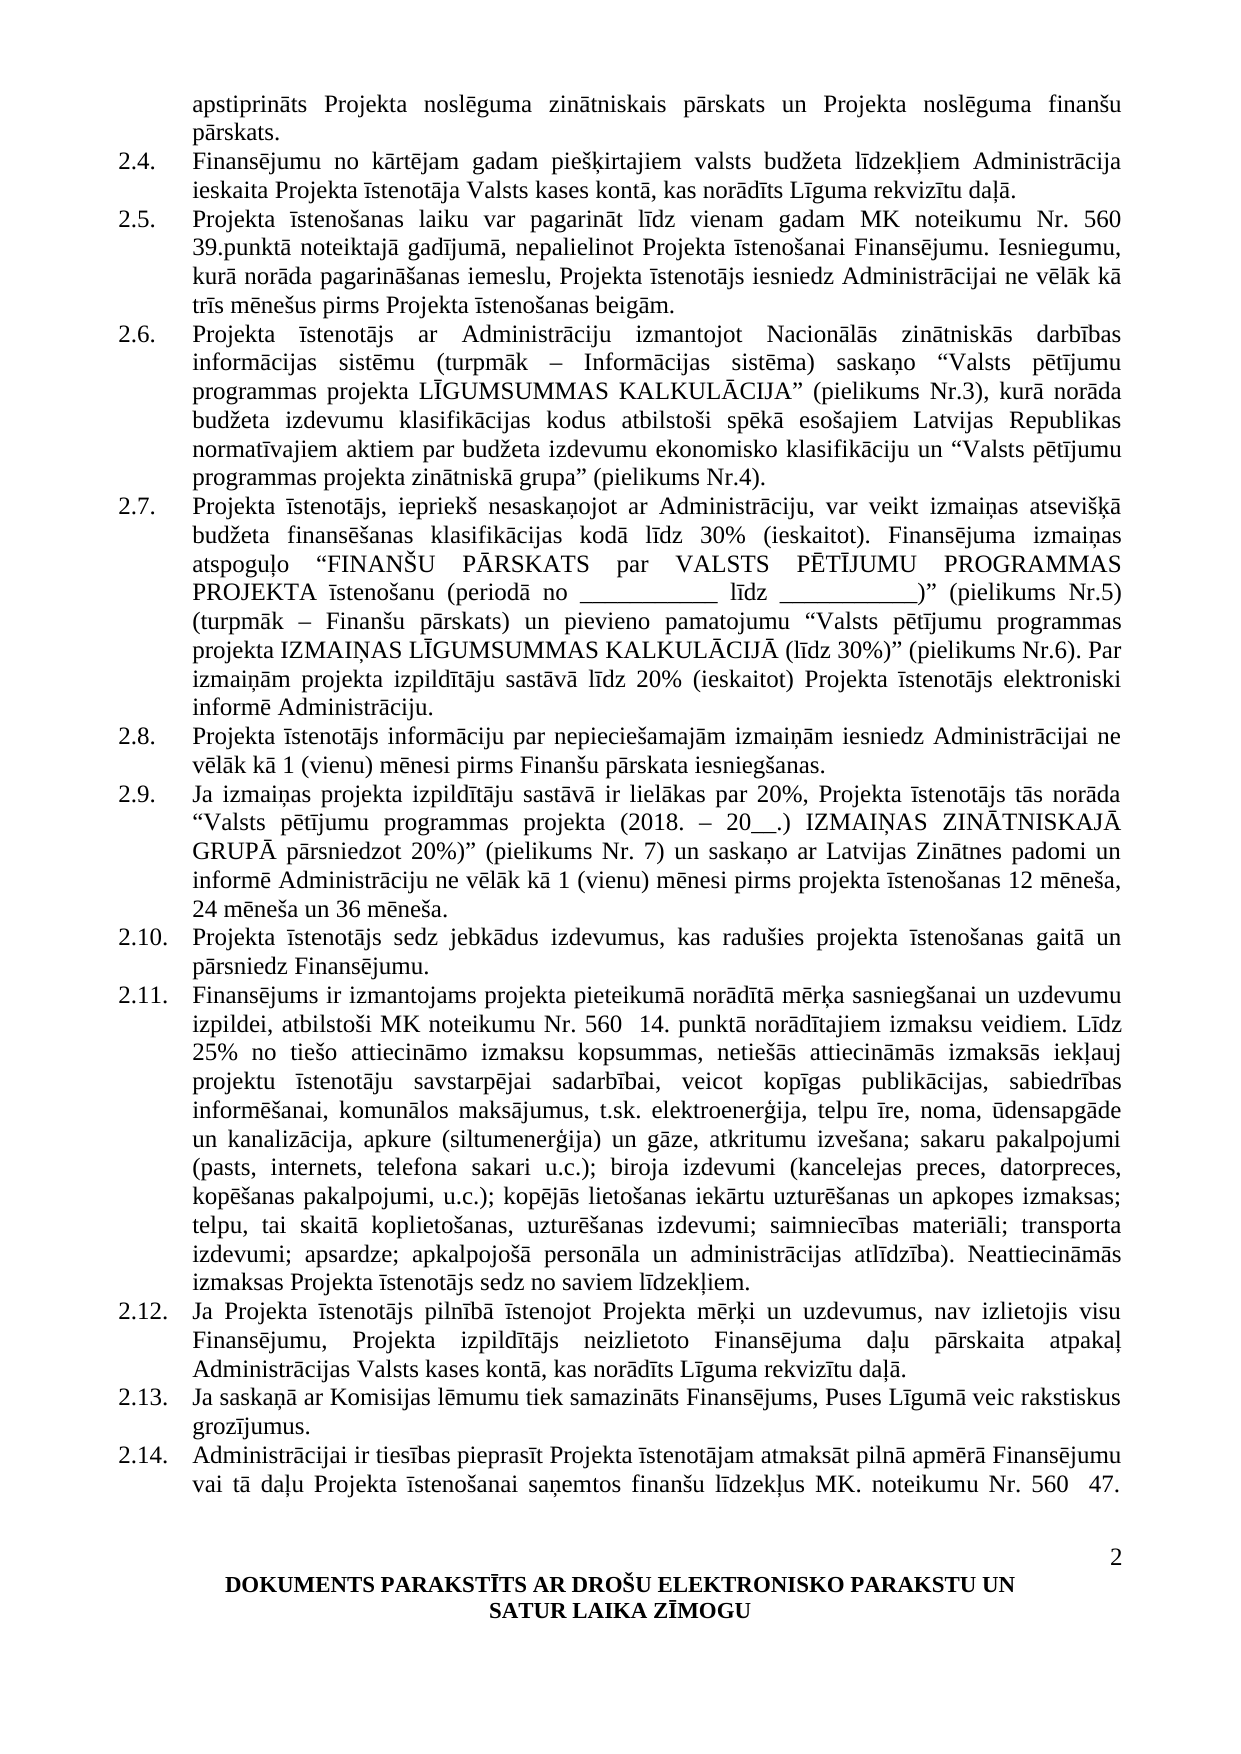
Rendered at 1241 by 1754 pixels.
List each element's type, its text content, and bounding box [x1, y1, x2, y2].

text 2.5. Projekta īstenošanas laiku var pagarināt līdz vienam gadam MK noteikumu Nr. 560 39.punktā noteiktajā gadījumā, nepalielinot Projekta īstenošanai Finansējumu. Iesniegumu, kurā norāda pagarināšanas iemeslu, Projekta īstenotājs iesniedz Administrācijai ne vēlāk kā trīs mēnešus pirms Projekta īstenošanas beigām. [118, 204, 1122, 319]
text 2.8. Projekta īstenotājs informāciju par nepieciešamajām izmaiņām iesniedz Administrācijai ne vēlāk kā 1 (vienu) mēnesi pirms Finanšu pārskata iesniegšanas. [118, 721, 1122, 779]
text 2.4. Finansējumu no kārtējam gadam piešķirtajiem valsts budžeta līdzekļiem Administrācija ieskaita Projekta īstenotāja Valsts kases kontā, kas norādīts Līguma rekvizītu daļā. [118, 146, 1122, 204]
text 2.7. Projekta īstenotājs, iepriekš nesaskaņojot ar Administrāciju, var veikt izmaiņas atsevišķā budžeta finansēšanas klasifikācijas kodā līdz 30% (ieskaitot). Finansējuma izmaiņas atspoguļo “FINANŠU PĀRSKATS par VALSTS PĒTĪJUMU PROGRAMMAS PROJEKTA īstenošanu (periodā no ___________ līdz ___________)” (pielikums Nr.5) (turpmāk – Finanšu pārskats) un pievieno pamatojumu “Valsts pētījumu programmas projekta IZMAIŅAS LĪGUMSUMMAS KALKULĀCIJĀ (līdz 30%)” (pielikums Nr.6). Par izmaiņām projekta izpildītāju sastāvā līdz 20% (ieskaitot) Projekta īstenotājs elektroniski informē Administrāciju. [118, 491, 1122, 721]
text 2.10. Projekta īstenotājs sedz jebkādus izdevumus, kas radušies projekta īstenošanas gaitā un pārsniedz Finansējumu. [118, 922, 1122, 980]
text 2.6. Projekta īstenotājs ar Administrāciju izmantojot Nacionālās zinātniskās darbības informācijas sistēmu (turpmāk – Informācijas sistēma) saskaņo “Valsts pētījumu programmas projekta LĪGUMSUMMAS KALKULĀCIJA” (pielikums Nr.3), kurā norāda budžeta izdevumu klasifikācijas kodus atbilstoši spēkā esošajiem Latvijas Republikas normatīvajiem aktiem par budžeta izdevumu ekonomisko klasifikāciju un “Valsts pētījumu programmas projekta zinātniskā grupa” (pielikums Nr.4). [118, 319, 1122, 491]
text 2.13. Ja saskaņā ar Komisijas lēmumu tiek samazināts Finansējums, Puses Līgumā veic rakstiskus grozījumus. [118, 1382, 1122, 1440]
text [118, 89, 1122, 146]
text 2.12. Ja Projekta īstenotājs pilnībā īstenojot Projekta mērķi un uzdevumus, nav izlietojis visu Finansējumu, Projekta izpildītājs neizlietoto Finansējuma daļu pārskaita atpakaļ Administrācijas Valsts kases kontā, kas norādīts Līguma rekvizītu daļā. [118, 1296, 1122, 1382]
text 2.11. Finansējums ir izmantojams projekta pieteikumā norādītā mērķa sasniegšanai un uzdevumu izpildei, atbilstoši MK noteikumu Nr. 560 14. punktā norādītajiem izmaksu veidiem. Līdz 25% no tiešo attiecināmo izmaksu kopsummas, netiešās attiecināmās izmaksās iekļauj projektu īstenotāju savstarpējai sadarbībai, veicot kopīgas publikācijas, sabiedrības informēšanai, komunālos maksājumus, t.sk. elektroenerģija, telpu īre, noma, ūdensapgāde un kanalizācija, apkure (siltumenerģija) un gāze, atkritumu izvešana; sakaru pakalpojumi (pasts, internets, telefona sakari u.c.); biroja izdevumi (kancelejas preces, datorpreces, kopēšanas pakalpojumi, u.c.); kopējās lietošanas iekārtu uzturēšanas un apkopes izmaksas; telpu, tai skaitā koplietošanas, uzturēšanas izdevumi; saimniecības materiāli; transporta izdevumi; apsardze; apkalpojošā personāla un administrācijas atlīdzība). Neattiecināmās izmaksas Projekta īstenotājs sedz no saviem līdzekļiem. [118, 980, 1122, 1296]
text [118, 1440, 1122, 1497]
text 2.9. Ja izmaiņas projekta izpildītāju sastāvā ir lielākas par 20%, Projekta īstenotājs tās norāda “Valsts pētījumu programmas projekta (2018. – 20__.) IZMAIŅAS ZINĀTNISKAJĀ GRUPĀ pārsniedzot 20%)” (pielikums Nr. 7) un saskaņo ar Latvijas Zinātnes padomi un informē Administrāciju ne vēlāk kā 1 (vienu) mēnesi pirms projekta īstenošanas 12 mēneša, 24 mēneša un 36 mēneša. [118, 779, 1122, 922]
